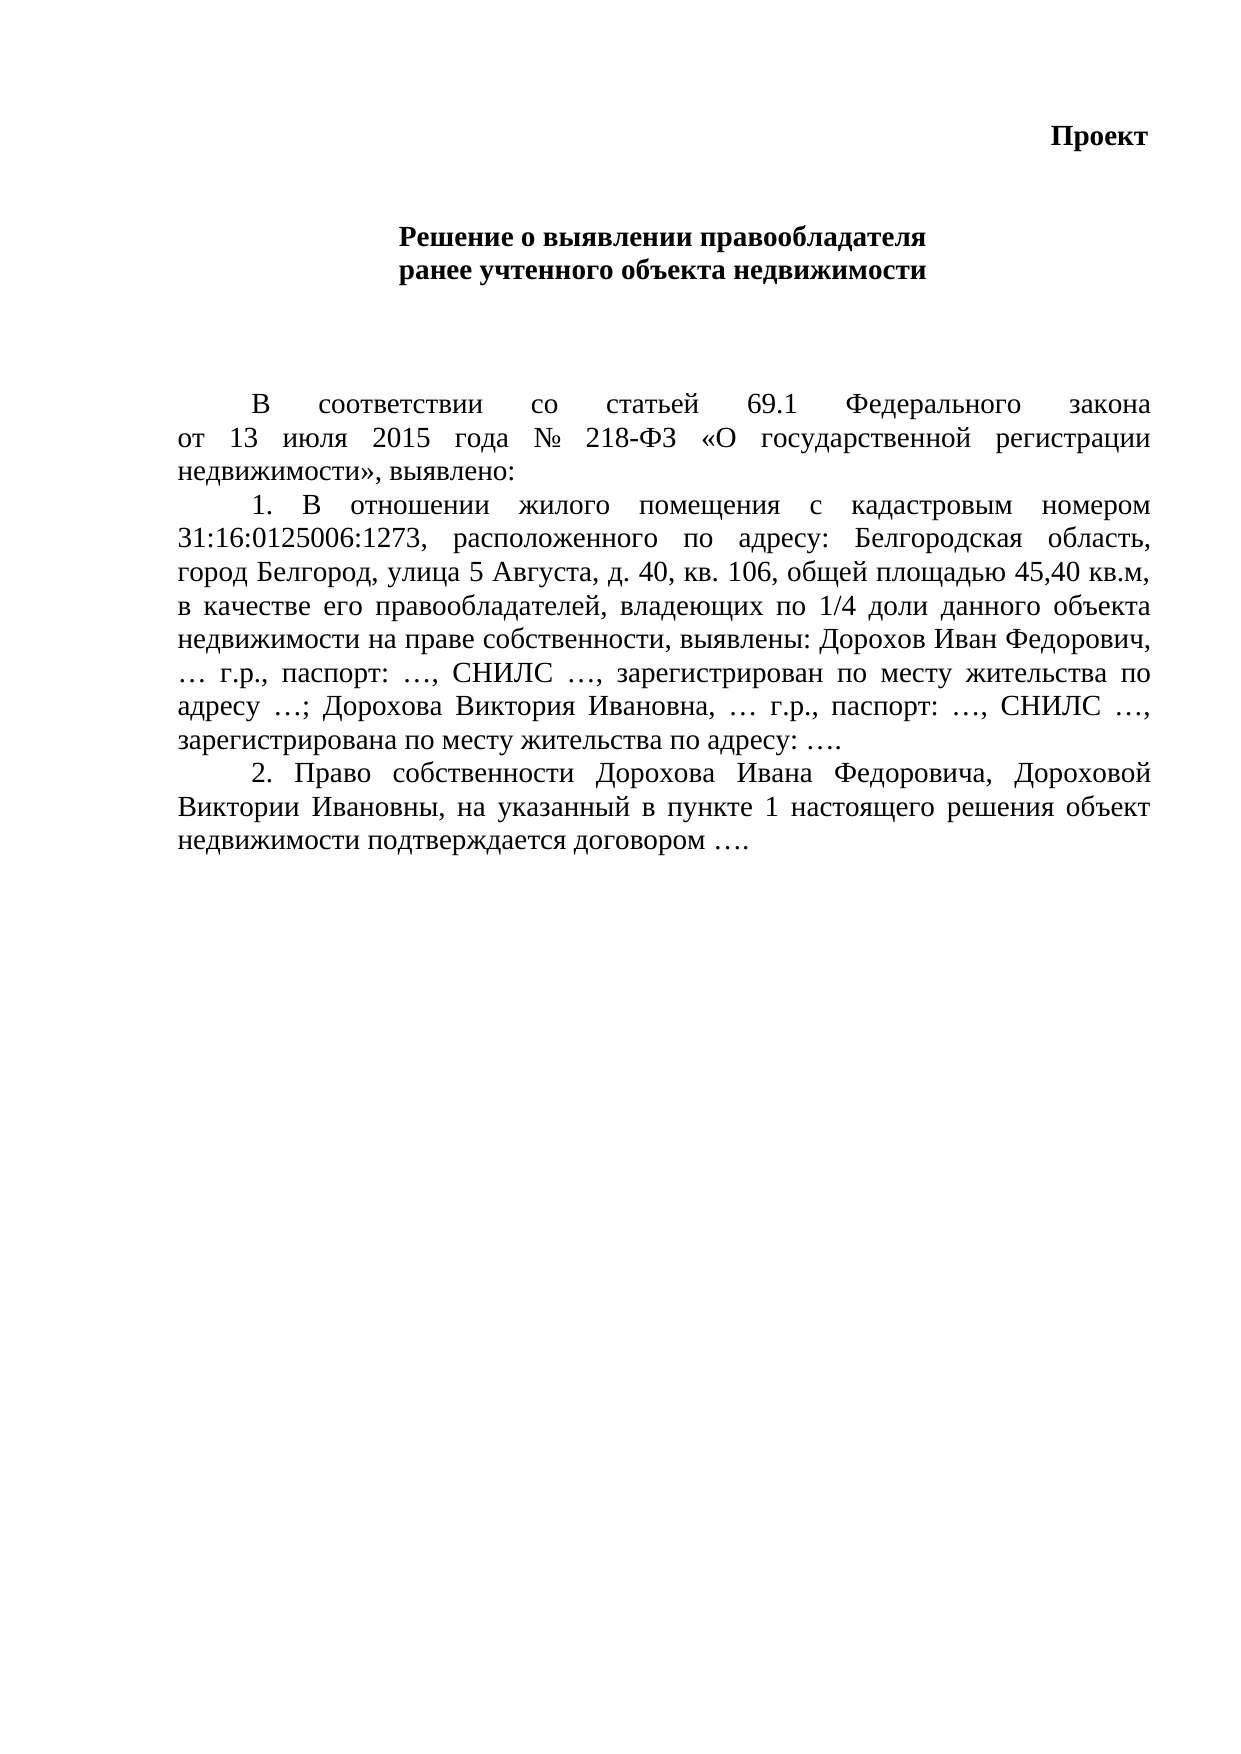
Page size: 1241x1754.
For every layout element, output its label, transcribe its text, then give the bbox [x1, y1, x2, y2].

text Решение о выявлении правообладателя [177, 219, 1148, 252]
text ранее учтенного объекта недвижимости [177, 252, 1148, 286]
text Проект [177, 118, 1148, 152]
text 2. Право собственности Дорохова Ивана Федоровича, Дороховой Виктории Ивановны, на указанный в пункте 1 настоящего решения объект недвижимости подтверждается договором …. [177, 755, 1152, 856]
text В соответствии со статьей 69.1 Федерального закона от 13 июля 2015 года № 218-ФЗ «О государственной регистрации недвижимости», выявлено: [177, 386, 1152, 487]
text 1. В отношении жилого помещения с кадастровым номером 31:16:0125006:1273, расположенного по адресу: Белгородская область, город Белгород, улица 5 Августа, д. 40, кв. 106, общей площадью 45,40 кв.м, в качестве его правообладателей, владеющих по 1/4 доли данного объекта недвижимости на праве собственности, выявлены: Дорохов Иван Федорович, … г.р., паспорт: …, СНИЛС …, зарегистрирован по месту жительства по адресу …; Дорохова Виктория Ивановна, … г.р., паспорт: …, СНИЛС …, зарегистрирована по месту жительства по адресу: …. [177, 487, 1152, 755]
